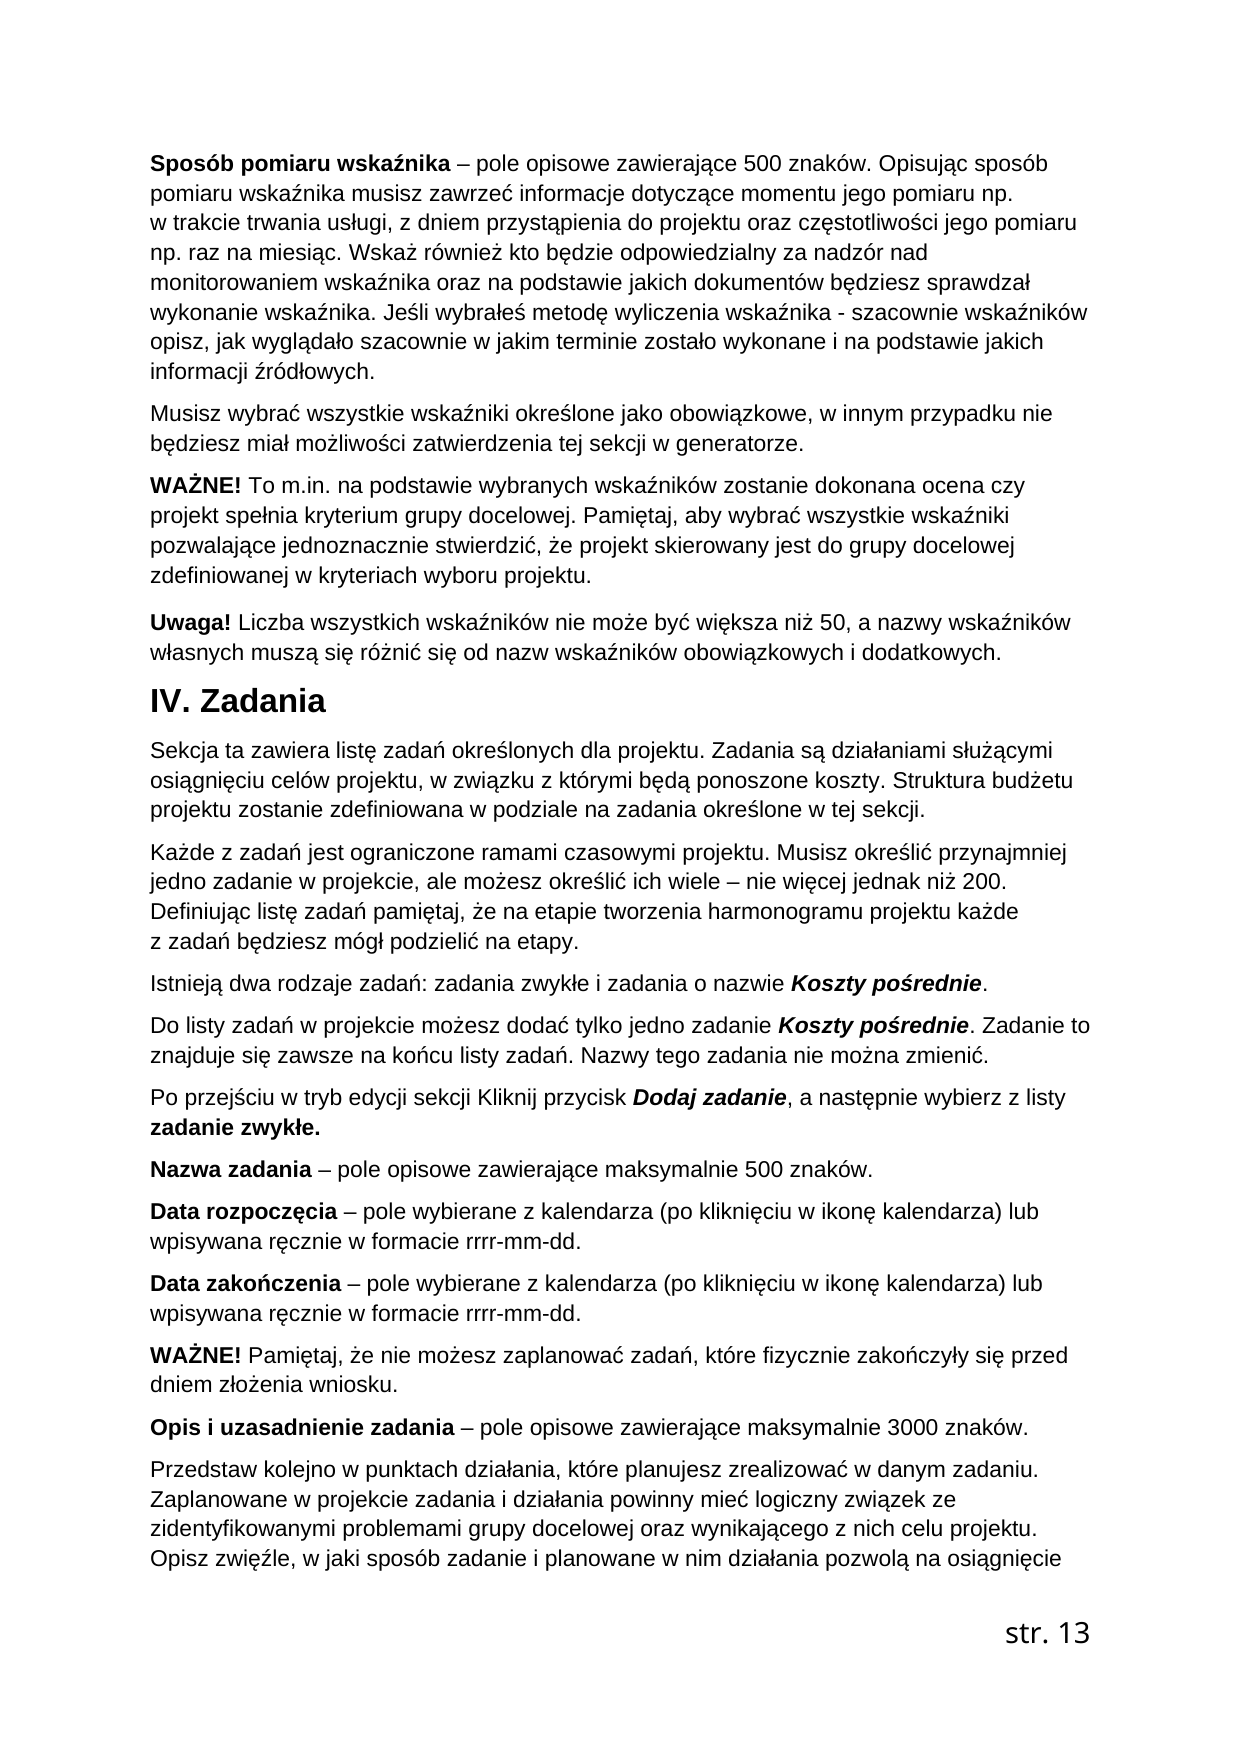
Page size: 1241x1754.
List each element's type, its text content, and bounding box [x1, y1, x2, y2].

text Nazwa zadania – pole opisowe zawierające maksymalnie 500 znaków. [150, 1156, 1090, 1182]
text Do listy zadań w projekcie możesz dodać tylko jedno zadanie Koszty pośrednie. Zadanie to znajduje się zawsze na końcu listy zadań. Nazwy tego zadania nie można zmienić. [150, 1012, 1090, 1068]
text Opis i uzasadnienie zadania – pole opisowe zawierające maksymalnie 3000 znaków. [150, 1414, 1090, 1440]
subtitle IV. Zadania [150, 681, 1090, 720]
text Uwaga! Liczba wszystkich wskaźników nie może być większa niż 50, a nazwy wskaźników własnych muszą się różnić się od nazw wskaźników obowiązkowych i dodatkowych. [150, 609, 1090, 665]
text WAŻNE! Pamiętaj, że nie możesz zaplanować zadań, które fizycznie zakończyły się przed dniem złożenia wniosku. [150, 1342, 1090, 1398]
text Musisz wybrać wszystkie wskaźniki określone jako obowiązkowe, w innym przypadku nie będziesz miał możliwości zatwierdzenia tej sekcji w generatorze. [150, 400, 1090, 456]
text WAŻNE! To m.in. na podstawie wybranych wskaźników zostanie dokonana ocena czy projekt spełnia kryterium grupy docelowej. Pamiętaj, aby wybrać wszystkie wskaźniki pozwalające jednoznacznie stwierdzić, że projekt skierowany jest do grupy docelowej zdefiniowanej w kryteriach wyboru projektu. [150, 472, 1090, 589]
text Data zakończenia – pole wybierane z kalendarza (po kliknięciu w ikonę kalendarza) lub wpisywana ręcznie w formacie rrrr-mm-dd. [150, 1270, 1090, 1326]
text Sekcja ta zawiera listę zadań określonych dla projektu. Zadania są działaniami służącymi osiągnięciu celów projektu, w związku z którymi będą ponoszone koszty. Struktura budżetu projektu zostanie zdefiniowana w podziale na zadania określone w tej sekcji. [150, 737, 1090, 823]
text Sposób pomiaru wskaźnika – pole opisowe zawierające 500 znaków. Opisując sposób pomiaru wskaźnika musisz zawrzeć informacje dotyczące momentu jego pomiaru np. w trakcie trwania usługi, z dniem przystąpienia do projektu oraz częstotliwości jego pomiaru np. raz na miesiąc. Wskaż również kto będzie odpowiedzialny za nadzór nad monitorowaniem wskaźnika oraz na podstawie jakich dokumentów będziesz sprawdzał wykonanie wskaźnika. Jeśli wybrałeś metodę wyliczenia wskaźnika - szacownie wskaźników opisz, jak wyglądało szacownie w jakim terminie zostało wykonane i na podstawie jakich informacji źródłowych. [150, 150, 1090, 384]
text Każde z zadań jest ograniczone ramami czasowymi projektu. Musisz określić przynajmniej jedno zadanie w projekcie, ale możesz określić ich wiele – nie więcej jednak niż 200. Definiując listę zadań pamiętaj, że na etapie tworzenia harmonogramu projektu każde z zadań będziesz mógł podzielić na etapy. [150, 839, 1090, 954]
text Po przejściu w tryb edycji sekcji Kliknij przycisk Dodaj zadanie, a następnie wybierz z listy zadanie zwykłe. [150, 1084, 1090, 1140]
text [150, 1456, 1090, 1571]
text Data rozpoczęcia – pole wybierane z kalendarza (po kliknięciu w ikonę kalendarza) lub wpisywana ręcznie w formacie rrrr-mm-dd. [150, 1198, 1090, 1254]
text Istnieją dwa rodzaje zadań: zadania zwykłe i zadania o nazwie Koszty pośrednie. [150, 970, 1090, 996]
